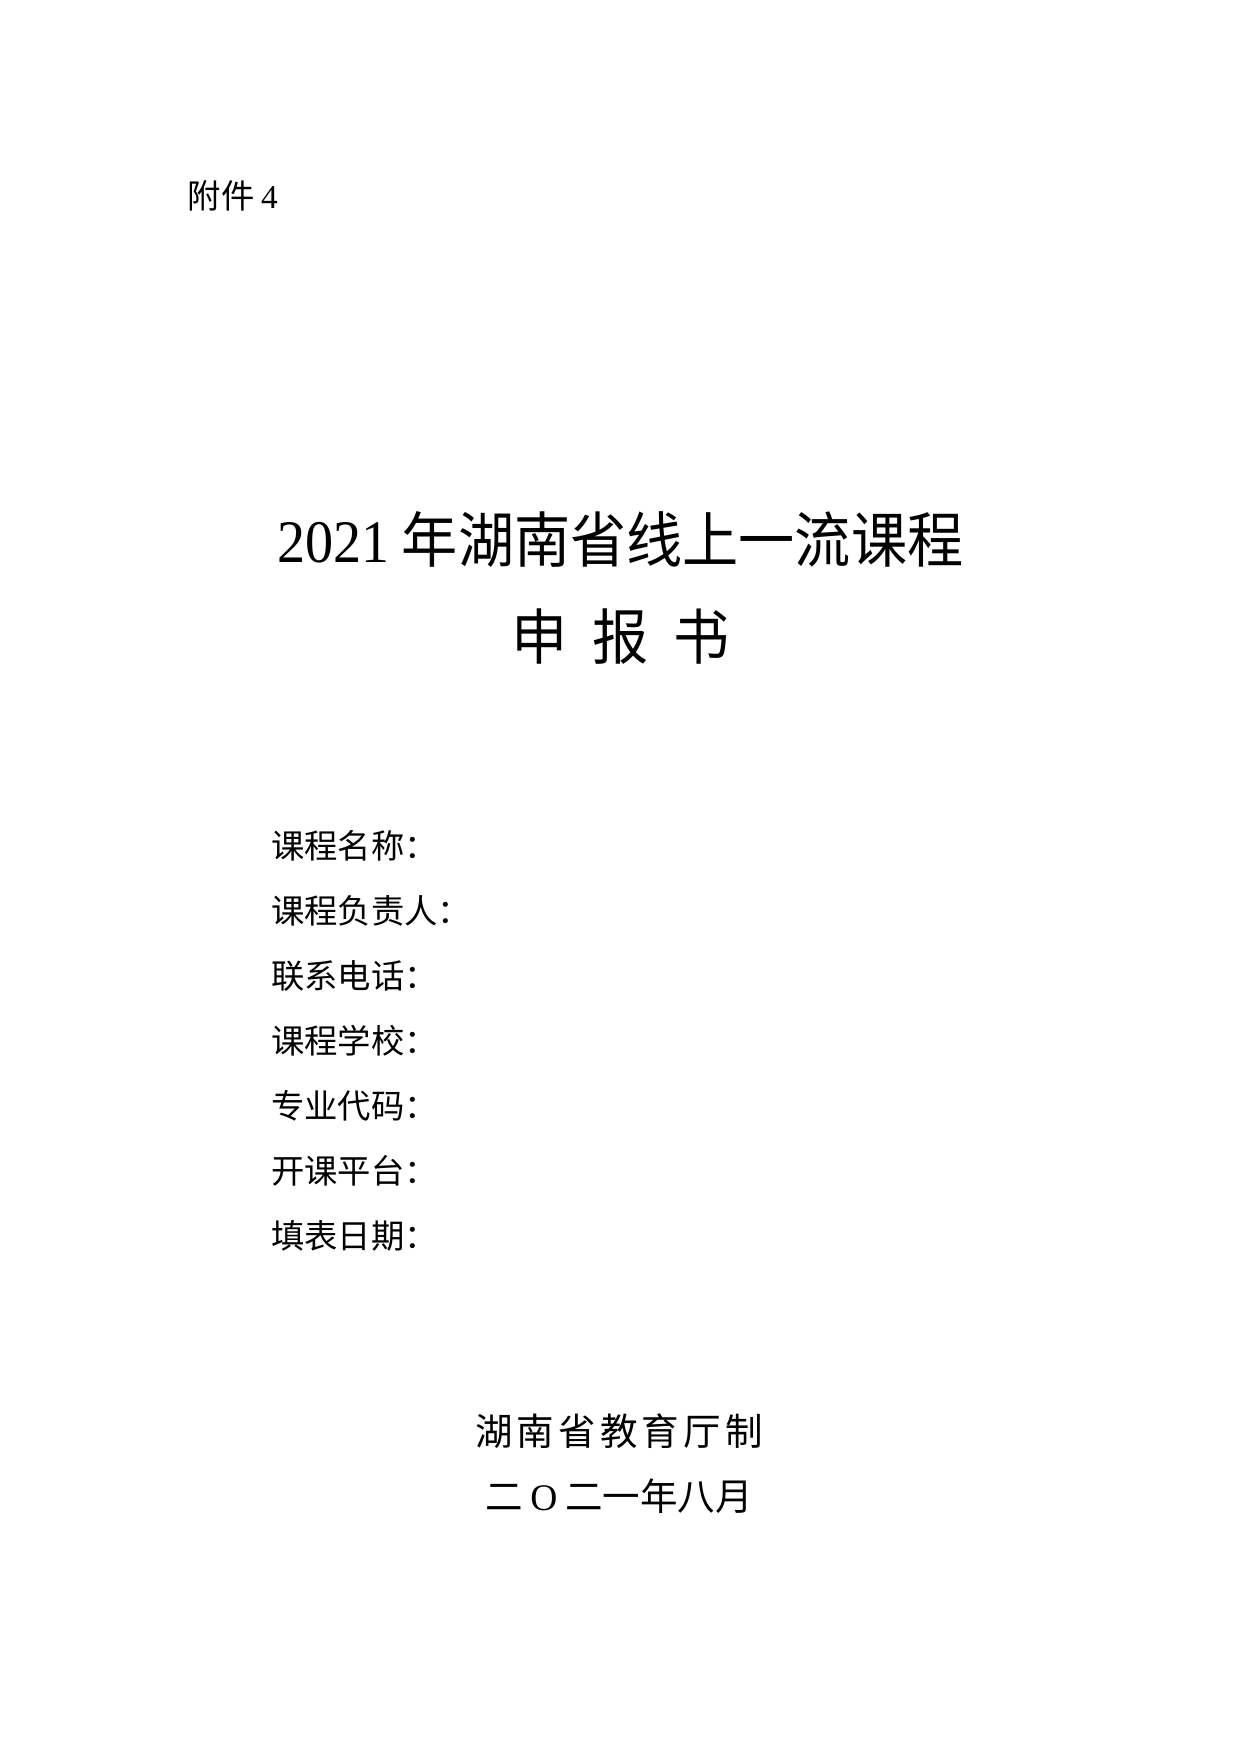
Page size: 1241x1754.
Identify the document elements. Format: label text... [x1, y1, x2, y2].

text 联系电话： [187, 942, 1050, 1007]
text 申 报 书 [187, 584, 1053, 682]
text 专业代码： [187, 1072, 1050, 1137]
text 2021年湖南省线上一流课程 [187, 487, 1053, 584]
text 附件4 [187, 162, 1053, 227]
text 课程名称： [187, 812, 1050, 877]
text 湖南省教育厅制 [187, 1397, 1050, 1462]
text 课程学校： [187, 1007, 1050, 1072]
text 二O二一年八月 [187, 1462, 1050, 1527]
text 课程负责人： [187, 877, 1050, 942]
text 开课平台： [187, 1137, 1050, 1202]
text 填表日期： [187, 1202, 1050, 1267]
